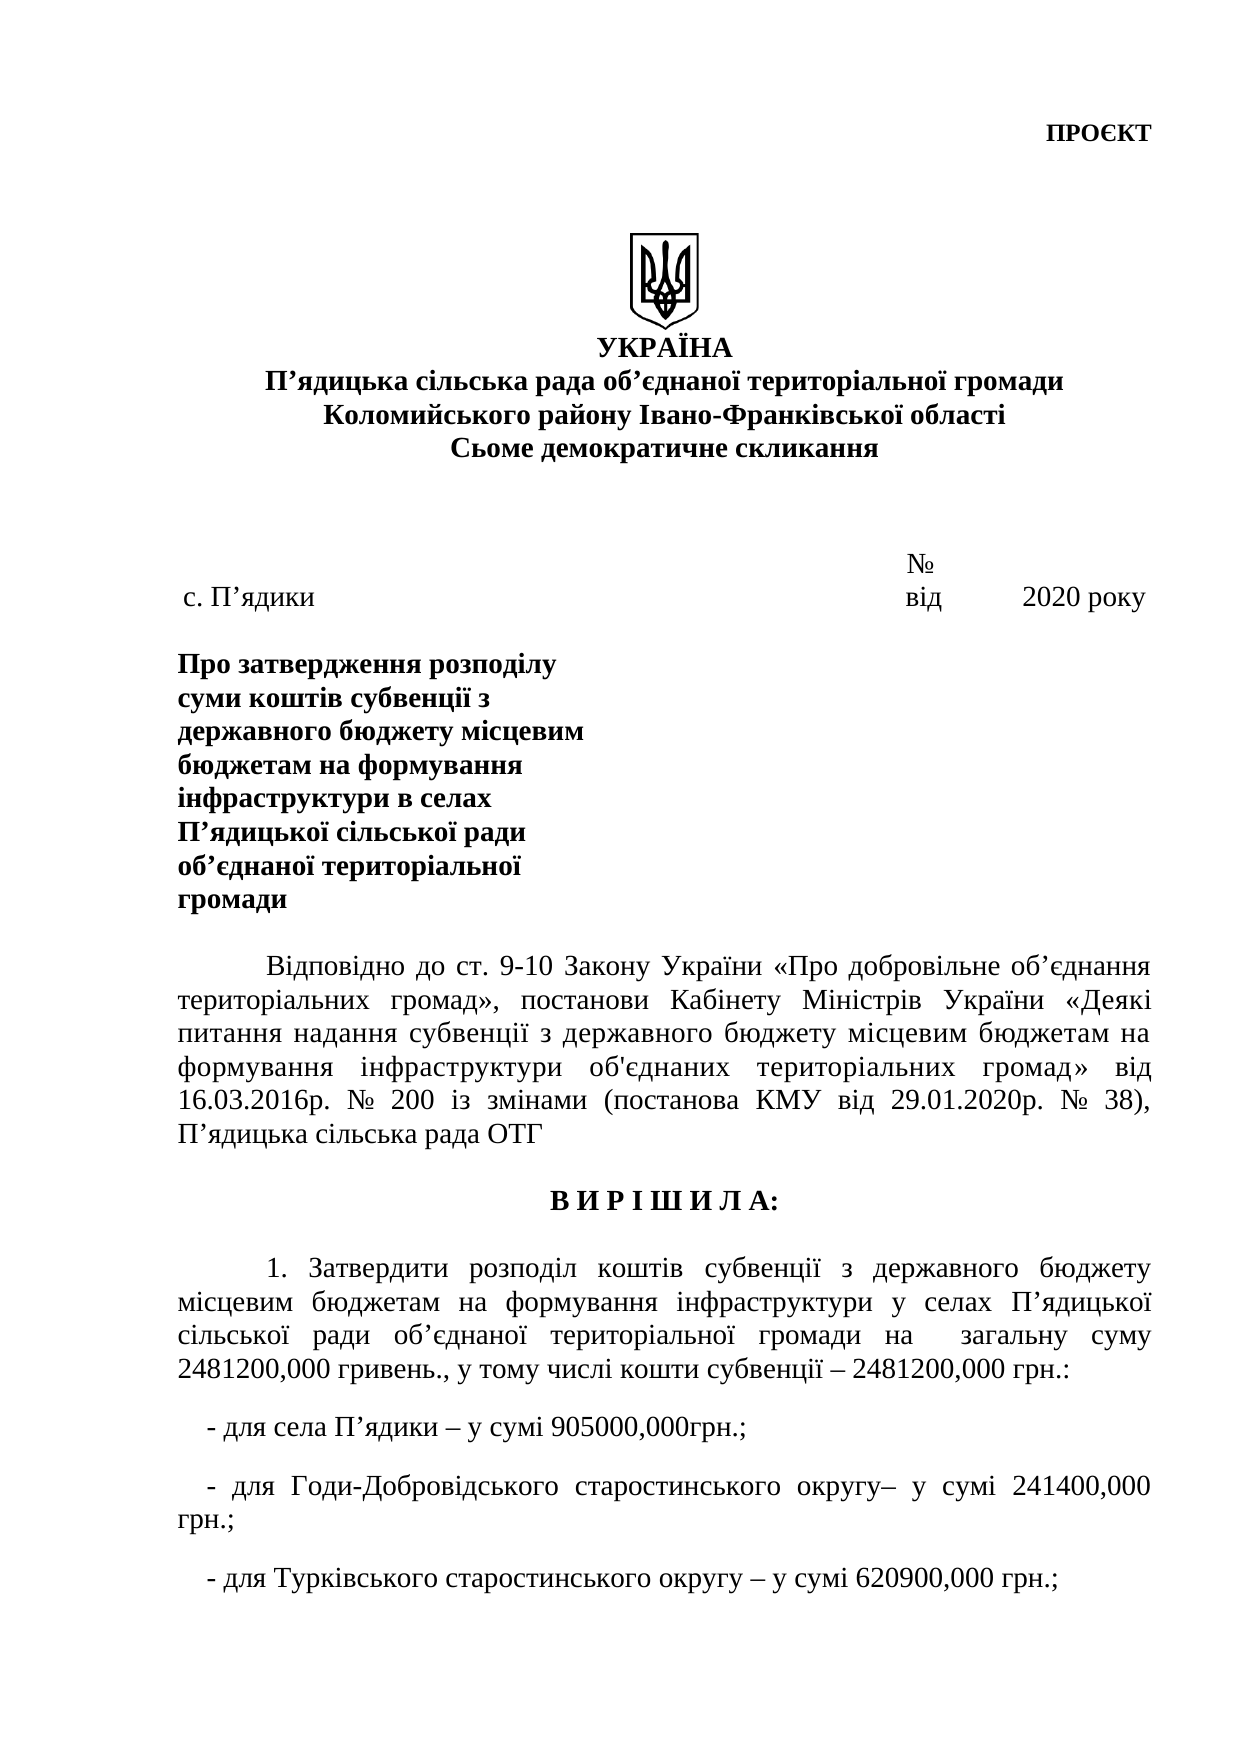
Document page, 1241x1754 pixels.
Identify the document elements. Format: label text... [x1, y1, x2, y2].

text 1. Затвердити розподіл коштів субвенції з державного бюджету місцевим бюджетам на формування інфраструктури у селах П’ядицької сільської ради об’єднаної територіальної громади на загальну суму 2481200,000 гривень., у тому числі кошти субвенції – 2481200,000 грн.: [177, 1250, 1152, 1384]
text - для села П’ядики – у сумі 905000,000грн.; [177, 1409, 1152, 1443]
text № [177, 546, 1152, 579]
text суми коштів субвенції з [177, 680, 1152, 713]
text В И Р І Ш И Л А: [177, 1183, 1152, 1217]
text ПРОЄКТ [177, 118, 1152, 147]
picture [630, 233, 699, 330]
text громади [177, 881, 1152, 915]
text Про затвердження розподілу [177, 646, 1152, 680]
text УКРАЇНА П’ядицька сільська рада об’єднаної територіальної громади Коломийського району Івано-Франківської області Сьоме демократичне скликання [177, 233, 1152, 464]
text об’єднаної територіальної [177, 848, 1152, 881]
text інфраструктури в селах [177, 781, 1152, 814]
text П’ядицької сільської ради [177, 814, 1152, 848]
text Відповідно до ст. 9-10 Закону України «Про добровільне об’єднання територіальних громад», постанови Кабінету Міністрів України «Деякі питання надання субвенції з державного бюджету місцевим бюджетам на формування інфраструктури об'єднаних територіальних громад» від 16.03.2016р. № 200 із змінами (постанова КМУ від 29.01.2020р. № 38), П’ядицька сільська рада ОТГ [177, 948, 1152, 1149]
text державного бюджету місцевим [177, 713, 1152, 747]
text - для Годи-Добровідського старостинського округу– у сумі 241400,000 грн.; [177, 1468, 1152, 1535]
text бюджетам на формування [177, 747, 1152, 781]
text с. П’ядики від 2020 року [177, 579, 1152, 613]
text - для Турківського старостинського округу – у сумі 620900,000 грн.; [177, 1560, 1152, 1593]
